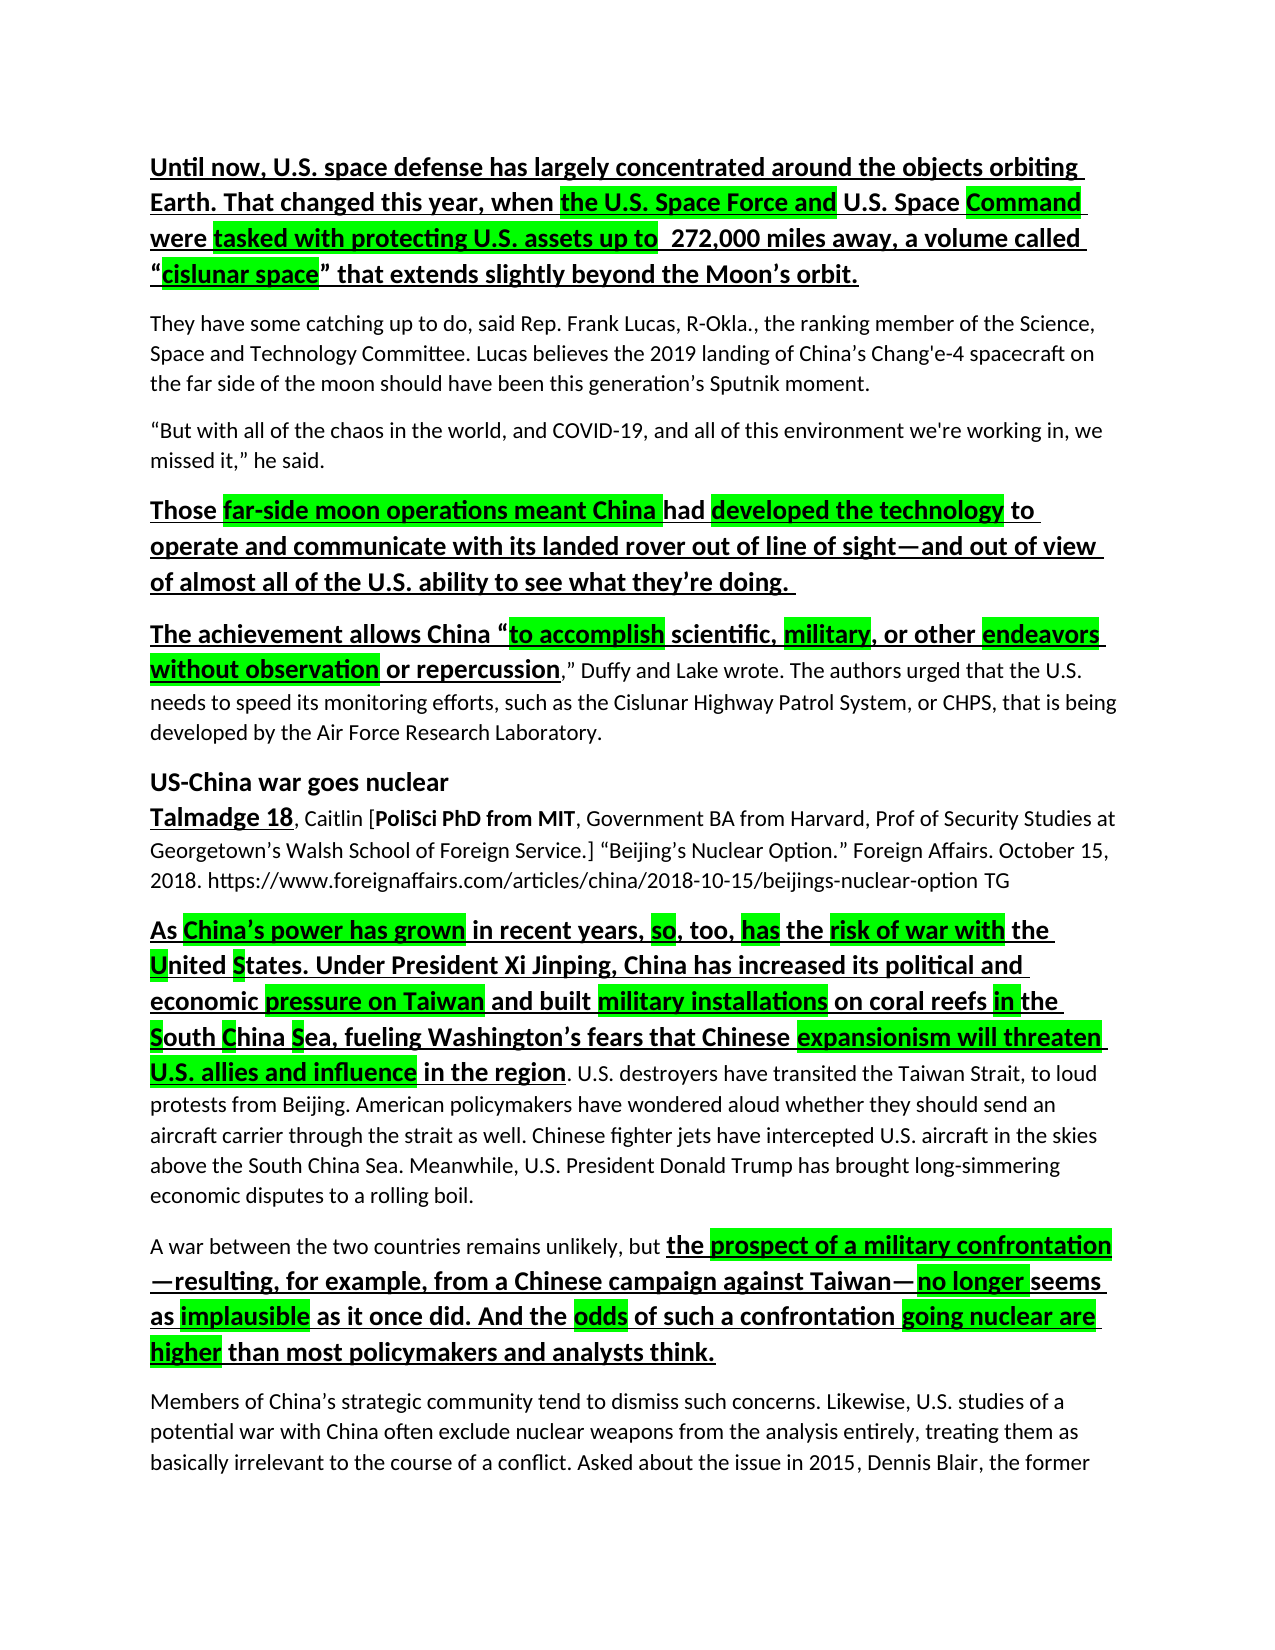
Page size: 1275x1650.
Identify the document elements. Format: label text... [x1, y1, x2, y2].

text Talmadge 18, Caitlin [PoliSci PhD from MIT, Government BA from Harvard, Prof of Security Studies at Georgetown’s Walsh School of Foreign Service.] “Beijing’s Nuclear Option.” Foreign Affairs. October 15, 2018. https://www.foreignaffairs.com/articles/china/2018-10-15/beijings-nuclear-option TG [150, 801, 1125, 894]
text “But with all of the chaos in the world, and COVID-19, and all of this environment we're working in, we missed it,” he said. [150, 416, 1125, 475]
text Until now, U.S. space defense has largely concentrated around the objects orbiting Earth. That changed this year, when the U.S. Space Force and U.S. Space Command were tasked with protecting U.S. assets up to 272,000 miles away, a volume called “cislunar space” that extends slightly beyond the Moon’s orbit. [150, 150, 1125, 290]
text As China’s power has grown in recent years, so, too, has the risk of war with the United States. Under President Xi Jinping, China has increased its political and economic pressure on Taiwan and built military installations on coral reefs in the South China Sea, fueling Washington’s fears that Chinese expansionism will threaten U.S. allies and influence in the region. U.S. destroyers have transited the Taiwan Strait, to loud protests from Beijing. American policymakers have wondered aloud whether they should send an aircraft carrier through the strait as well. Chinese fighter jets have intercepted U.S. aircraft in the skies above the South China Sea. Meanwhile, U.S. President Donald Trump has brought long-simmering economic disputes to a rolling boil. [150, 913, 1125, 1209]
text A war between the two countries remains unlikely, but the prospect of a military confrontation—resulting, for example, from a Chinese campaign against Taiwan—no longer seems as implausible as it once did. And the odds of such a confrontation going nuclear are higher than most policymakers and analysts think. [150, 1228, 1125, 1368]
text The achievement allows China “to accomplish scientific, military, or other endeavors without observation or repercussion,” Duffy and Lake wrote. The authors urged that the U.S. needs to speed its monitoring efforts, such as the Cislunar Highway Patrol System, or CHPS, that is being developed by the Air Force Research Laboratory. [150, 617, 1125, 746]
text Those far-side moon operations meant China had developed the technology to operate and communicate with its landed rover out of line of sight—and out of view of almost all of the U.S. ability to see what they’re doing. [150, 493, 1125, 598]
subtitle US-China war goes nuclear [150, 765, 1125, 798]
text They have some catching up to do, said Rep. Frank Lucas, R-Okla., the ranking member of the Science, Space and Technology Committee. Lucas believes the 2019 landing of China’s Chang'e-4 spacecraft on the far side of the moon should have been this generation’s Sputnik moment. [150, 309, 1125, 398]
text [150, 1387, 1125, 1476]
